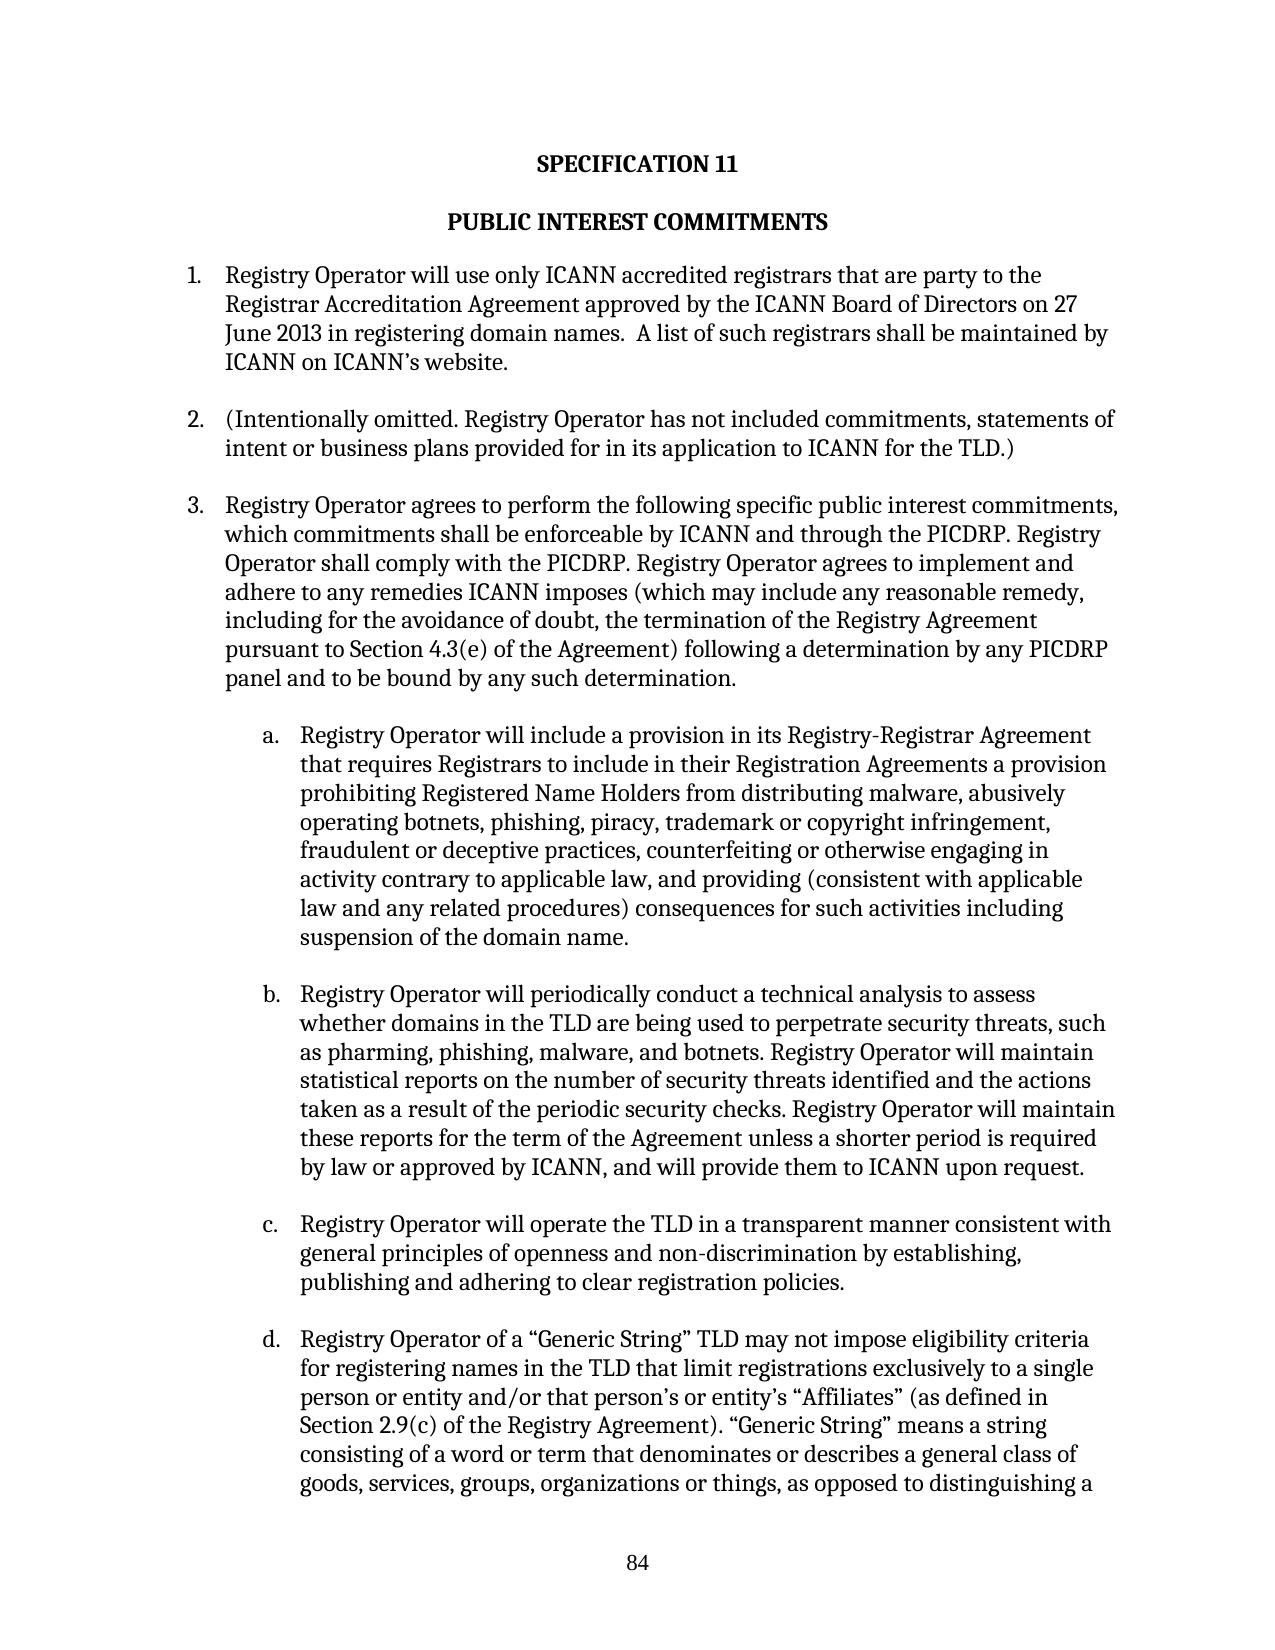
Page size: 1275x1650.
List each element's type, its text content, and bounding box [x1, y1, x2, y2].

list (Intentionally omitted. Registry Operator has not included commitments, statements of intent or business plans provided for in its application to ICANN for the TLD.) [187, 405, 1125, 462]
list Registry Operator will operate the TLD in a transparent manner consistent with general principles of openness and non-discrimination by establishing, publishing and adhering to clear registration policies. [262, 1210, 1125, 1296]
list Registry Operator will include a provision in its Registry-Registrar Agreement that requires Registrars to include in their Registration Agreements a provision prohibiting Registered Name Holders from distributing malware, abusively operating botnets, phishing, piracy, trademark or copyright infringement, fraudulent or deceptive practices, counterfeiting or otherwise engaging in activity contrary to applicable law, and providing (consistent with applicable law and any related procedures) consequences for such activities including suspension of the domain name. [262, 721, 1125, 951]
text PUBLIC INTEREST COMMITMENTS [150, 150, 1125, 236]
list Registry Operator will use only ICANN accredited registrars that are party to the Registrar Accreditation Agreement approved by the ICANN Board of Directors on 27 June 2013 in registering domain names. A list of such registrars shall be maintained by ICANN on ICANN’s website. [187, 261, 1125, 376]
list Registry Operator will periodically conduct a technical analysis to assess whether domains in the TLD are being used to perpetrate security threats, such as pharming, phishing, malware, and botnets. Registry Operator will maintain statistical reports on the number of security threats identified and the actions taken as a result of the periodic security checks. Registry Operator will maintain these reports for the term of the Agreement unless a shorter period is required by law or approved by ICANN, and will provide them to ICANN upon request. [262, 980, 1125, 1181]
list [262, 1325, 1125, 1497]
list Registry Operator agrees to perform the following specific public interest commitments, which commitments shall be enforceable by ICANN and through the PICDRP. Registry Operator shall comply with the PICDRP. Registry Operator agrees to implement and adhere to any remedies ICANN imposes (which may include any reasonable remedy, including for the avoidance of doubt, the termination of the Registry Agreement pursuant to Section 4.3(e) of the Agreement) following a determination by any PICDRP panel and to be bound by any such determination. [187, 491, 1125, 692]
